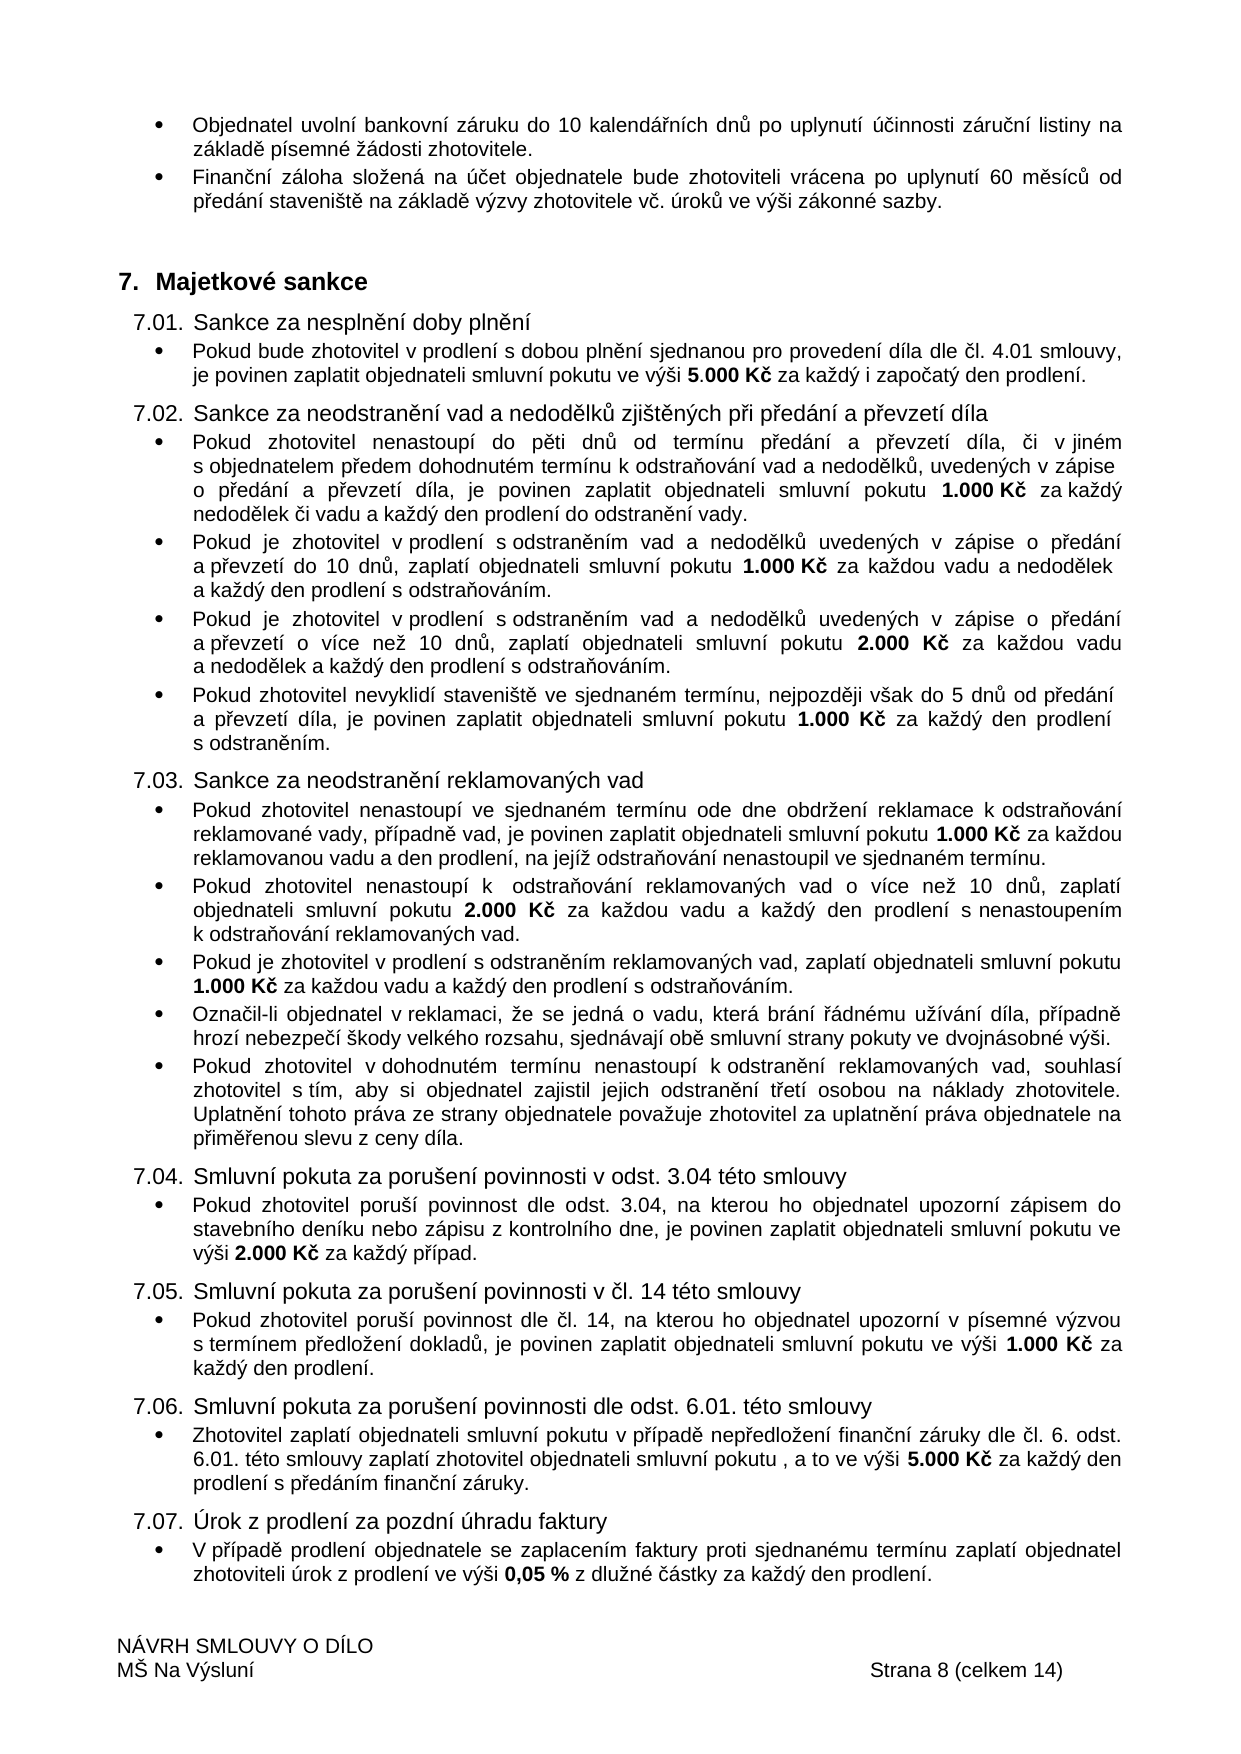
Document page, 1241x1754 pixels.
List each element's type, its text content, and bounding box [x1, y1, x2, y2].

subtitle Sankce za nesplnění doby plnění [133, 308, 1122, 335]
subtitle Majetkové sankce [118, 267, 1122, 296]
subtitle Sankce za neodstranění vad a nedodělků zjištěných při předání a převzetí díla [133, 399, 1122, 426]
text Pokud zhotovitel poruší povinnost dle čl. 14, na kterou ho objednatel upozorní v písemné výzvou s termínem předložení dokladů, je povinen zaplatit objednateli smluvní pokutu ve výši 1.000 Kč za každý den prodlení. [155, 1308, 1122, 1380]
text Pokud zhotovitel nenastoupí k odstraňování reklamovaných vad o více než 10 dnů, zaplatí objednateli smluvní pokutu 2.000 Kč za každou vadu a každý den prodlení s nenastoupením k odstraňování reklamovaných vad. [155, 874, 1122, 946]
subtitle Smluvní pokuta za porušení povinnosti dle odst. 6.01. této smlouvy [133, 1393, 1122, 1419]
text Pokud je zhotovitel v prodlení s odstraněním vad a nedodělků uvedených v zápise o předání a převzetí o více než 10 dnů, zaplatí objednateli smluvní pokutu 2.000 Kč za každou vadu a nedodělek a každý den prodlení s odstraňováním. [155, 606, 1122, 678]
text Zhotovitel zaplatí objednateli smluvní pokutu v případě nepředložení finanční záruky dle čl. 6. odst. 6.01. této smlouvy zaplatí zhotovitel objednateli smluvní pokutu , a to ve výši 5.000 Kč za každý den prodlení s předáním finanční záruky. [155, 1423, 1122, 1495]
text Pokud je zhotovitel v prodlení s odstraněním reklamovaných vad, zaplatí objednateli smluvní pokutu 1.000 Kč za každou vadu a každý den prodlení s odstraňováním. [155, 950, 1122, 998]
text Pokud je zhotovitel v prodlení s odstraněním vad a nedodělků uvedených v zápise o předání a převzetí do 10 dnů, zaplatí objednateli smluvní pokutu 1.000 Kč za každou vadu a nedodělek a každý den prodlení s odstraňováním. [155, 530, 1122, 602]
subtitle Smluvní pokuta za porušení povinnosti v odst. 3.04 této smlouvy [133, 1163, 1122, 1189]
text Označil-li objednatel v reklamaci, že se jedná o vadu, která brání řádnému užívání díla, případně hrozí nebezpečí škody velkého rozsahu, sjednávají obě smluvní strany pokuty ve dvojnásobné výši. [155, 1002, 1122, 1050]
text Pokud zhotovitel v dohodnutém termínu nenastoupí k odstranění reklamovaných vad, souhlasí zhotovitel s tím, aby si objednatel zajistil jejich odstranění třetí osobou na náklady zhotovitele. Uplatnění tohoto práva ze strany objednatele považuje zhotovitel za uplatnění práva objednatele na přiměřenou slevu z ceny díla. [155, 1054, 1122, 1150]
text Pokud zhotovitel nenastoupí ve sjednaném termínu ode dne obdržení reklamace k odstraňování reklamované vady, případně vad, je povinen zaplatit objednateli smluvní pokutu 1.000 Kč za každou reklamovanou vadu a den prodlení, na jejíž odstraňování nenastoupil ve sjednaném termínu. [155, 797, 1122, 869]
text Pokud zhotovitel nevyklidí staveniště ve sjednaném termínu, nejpozději však do 5 dnů od předání a převzetí díla, je povinen zaplatit objednateli smluvní pokutu 1.000 Kč za každý den prodlení s odstraněním. [155, 682, 1122, 754]
text V případě prodlení objednatele se zaplacením faktury proti sjednanému termínu zaplatí objednatel zhotoviteli úrok z prodlení ve výši 0,05 % z dlužné částky za každý den prodlení. [155, 1538, 1122, 1586]
subtitle Sankce za neodstranění reklamovaných vad [133, 767, 1122, 793]
subtitle Úrok z prodlení za pozdní úhradu faktury [133, 1508, 1122, 1534]
text Pokud zhotovitel nenastoupí do pěti dnů od termínu předání a převzetí díla, či v jiném s objednatelem předem dohodnutém termínu k odstraňování vad a nedodělků, uvedených v zápise o předání a převzetí díla, je povinen zaplatit objednateli smluvní pokutu 1.000 Kč za každý nedodělek či vadu a každý den prodlení do odstranění vady. [155, 430, 1122, 526]
subtitle Smluvní pokuta za porušení povinnosti v čl. 14 této smlouvy [133, 1278, 1122, 1304]
list Objednatel uvolní bankovní záruku do 10 kalendářních dnů po uplynutí účinnosti záruční listiny na základě písemné žádosti zhotovitele. [155, 113, 1122, 161]
text Pokud zhotovitel poruší povinnost dle odst. 3.04, na kterou ho objednatel upozorní zápisem do stavebního deníku nebo zápisu z kontrolního dne, je povinen zaplatit objednateli smluvní pokutu ve výši 2.000 Kč za každý případ. [155, 1193, 1122, 1265]
text Pokud bude zhotovitel v prodlení s dobou plnění sjednanou pro provedení díla dle čl. 4.01 smlouvy, je povinen zaplatit objednateli smluvní pokutu ve výši 5.000 Kč za každý i započatý den prodlení. [155, 339, 1122, 387]
list Finanční záloha složená na účet objednatele bude zhotoviteli vrácena po uplynutí 60 měsíců od předání staveniště na základě výzvy zhotovitele vč. úroků ve výši zákonné sazby. [155, 165, 1122, 213]
